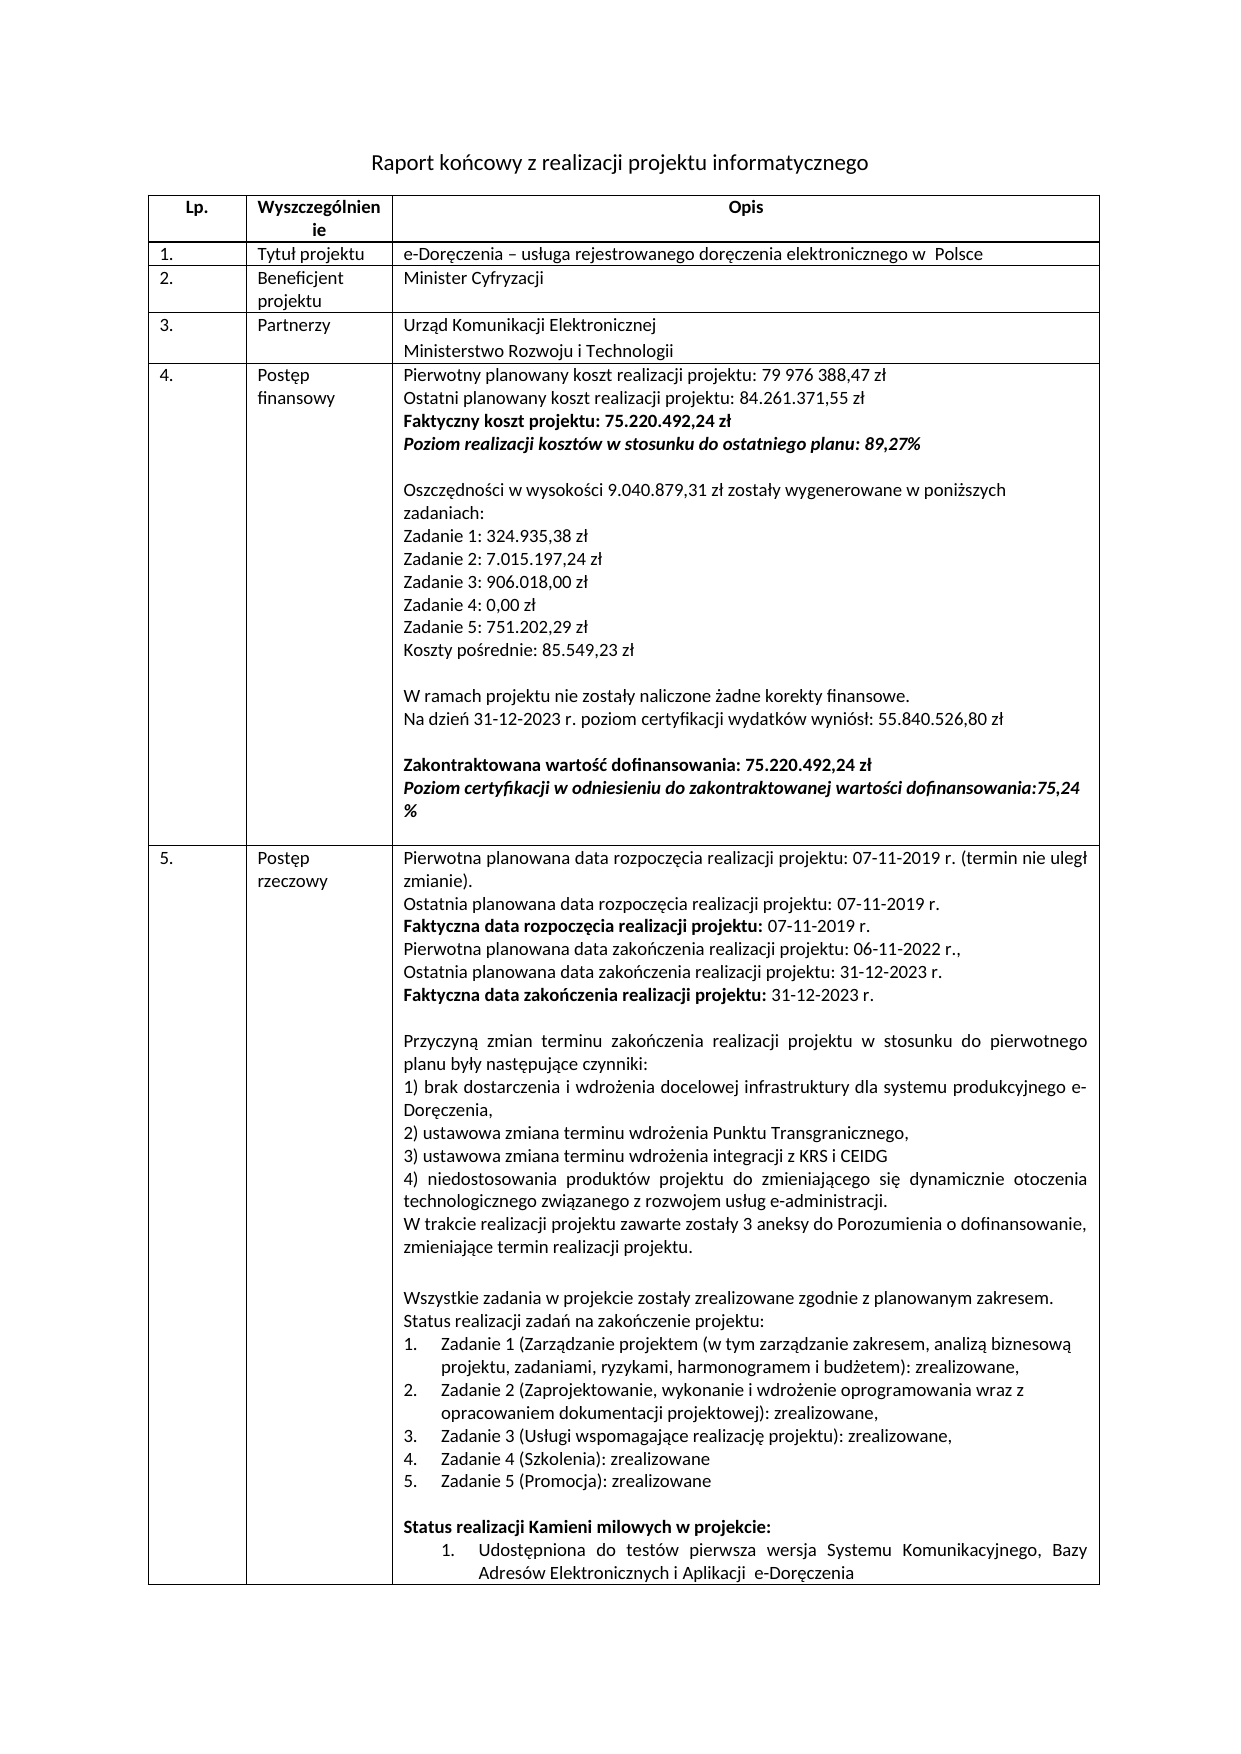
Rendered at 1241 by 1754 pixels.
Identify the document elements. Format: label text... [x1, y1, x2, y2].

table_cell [393, 846, 1099, 1584]
table_cell Postęp rzeczowy [247, 846, 392, 1584]
table_cell Urząd Komunikacji Elektronicznej Ministerstwo Rozwoju i Technologii [393, 313, 1099, 362]
table_cell e-Doręczenia – usługa rejestrowanego doręczenia elektronicznego w Polsce [393, 243, 1099, 265]
table_cell [149, 266, 246, 312]
table_header Wyszczególnienie [247, 196, 392, 241]
table_cell Pierwotny planowany koszt realizacji projektu: 79 976 388,47 zł Ostatni planowany koszt realizacji projektu: 84.261.371,55 zł Faktyczny koszt projektu: 75.220.492,24 zł Poziom realizacji kosztów w stosunku do ostatniego planu: 89,27% Oszczędności w wysokości 9.040.879,31 zł zostały wygenerowane w poniższych zadaniach: Zadanie 1: 324.935,38 zł Zadanie 2: 7.015.197,24 zł Zadanie 3: 906.018,00 zł Zadanie 4: 0,00 zł Zadanie 5: 751.202,29 zł Koszty pośrednie: 85.549,23 zł W ramach projektu nie zostały naliczone żadne korekty finansowe. Na dzień 31-12-2023 r. poziom certyfikacji wydatków wyniósł: 55.840.526,80 zł Zakontraktowana wartość dofinansowania: 75.220.492,24 zł Poziom certyfikacji w odniesieniu do zakontraktowanej wartości dofinansowania:75,24 % [393, 364, 1099, 845]
table_header Lp. [149, 196, 246, 241]
table_cell [149, 364, 246, 845]
table_cell Partnerzy [247, 313, 392, 362]
table_cell Beneficjent projektu [247, 266, 392, 312]
table_cell [149, 846, 246, 1584]
text Raport końcowy z realizacji projektu informatycznego [148, 148, 1093, 176]
table_cell [149, 313, 246, 362]
table_cell Tytuł projektu [247, 243, 392, 265]
table_cell [149, 243, 246, 265]
table_cell Minister Cyfryzacji [393, 266, 1099, 312]
table_header Opis [393, 196, 1099, 241]
table_cell Postęp finansowy [247, 364, 392, 845]
